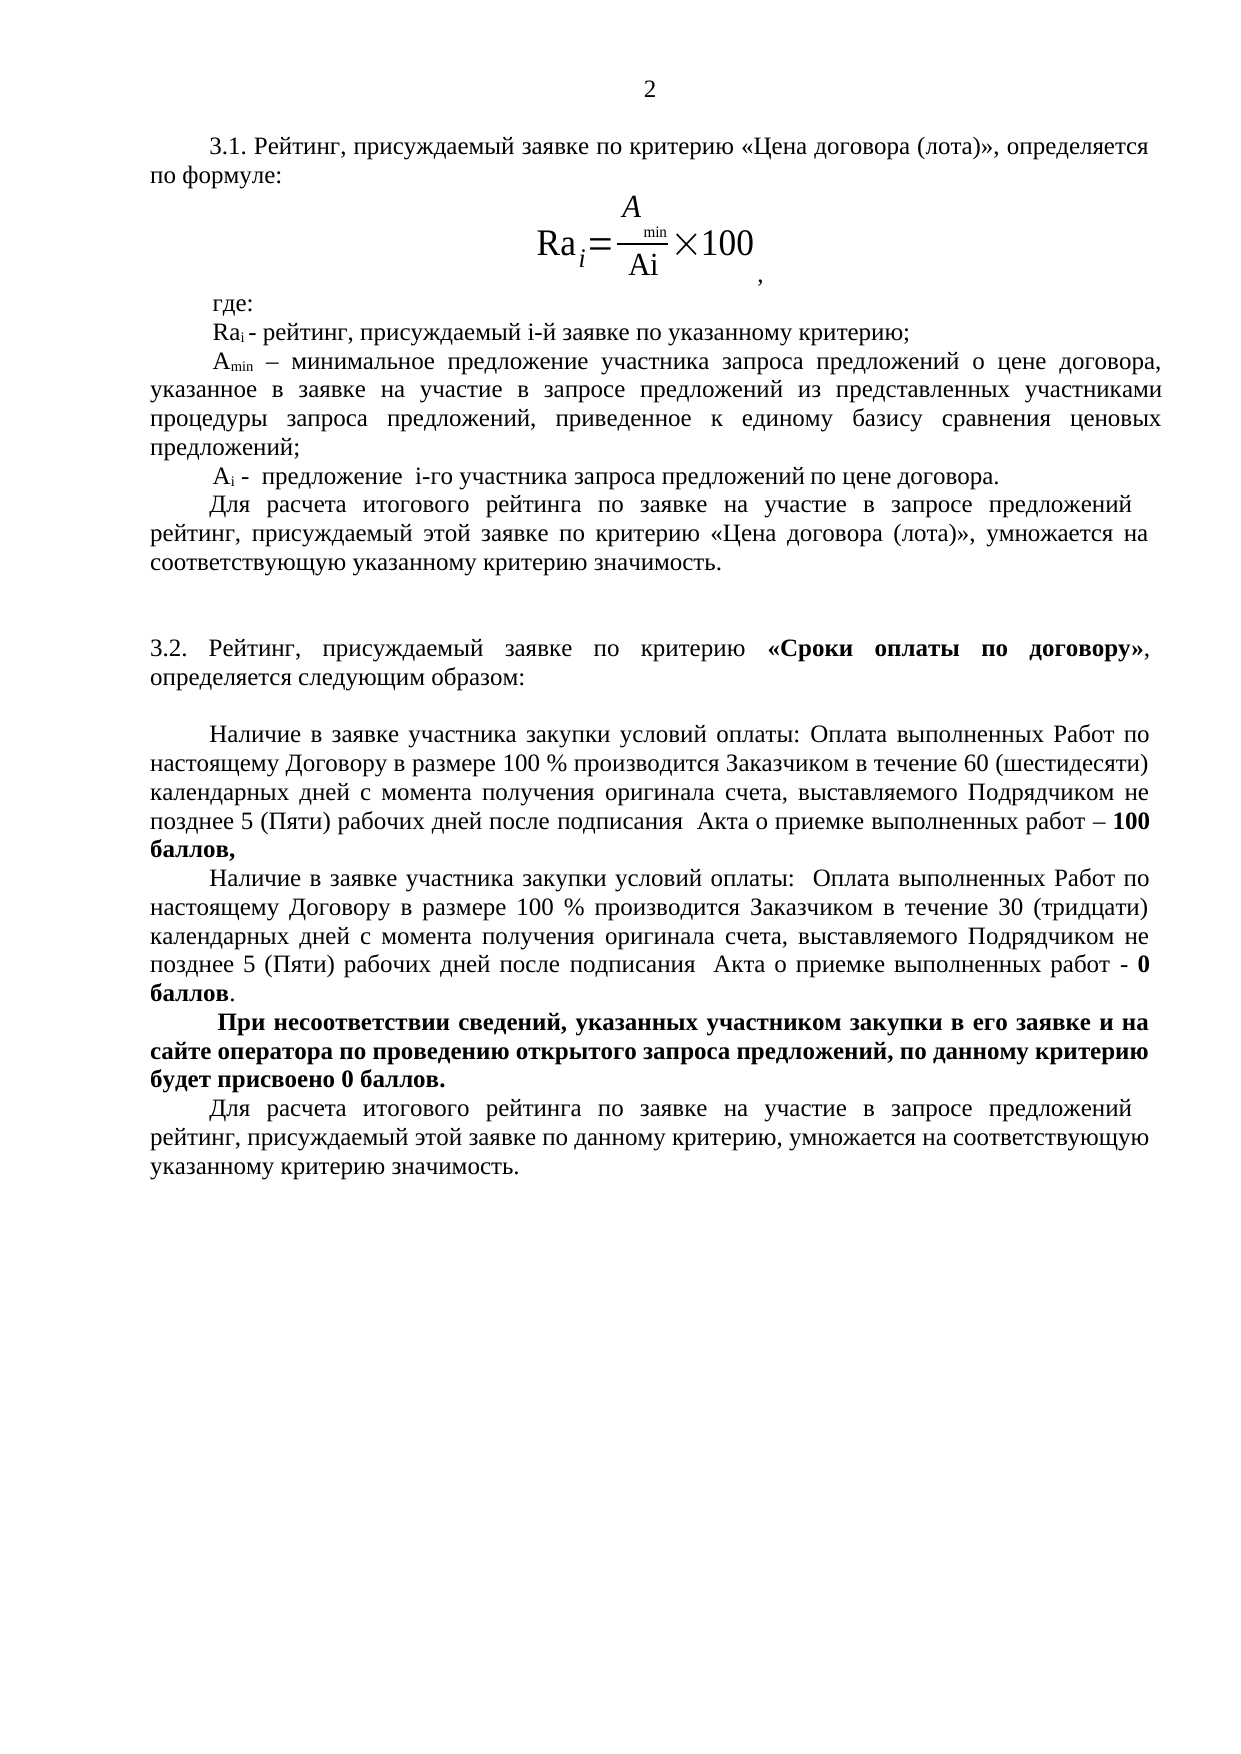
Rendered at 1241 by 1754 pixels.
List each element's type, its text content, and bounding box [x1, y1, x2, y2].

text Наличие в заявке участника закупки условий оплаты: Оплата выполненных Работ по настоящему Договору в размере 100 % производится Заказчиком в течение 60 (шестидесяти) календарных дней с момента получения оригинала счета, выставляемого Подрядчиком не позднее 5 (Пяти) рабочих дней после подписания Акта о приемке выполненных работ – 100 баллов, [150, 719, 1150, 863]
text , [150, 189, 1150, 288]
text Amin – минимальное предложение участника запроса предложений о цене договора, указанное в заявке на участие в запросе предложений из представленных участниками процедуры запроса предложений, приведенное к единому базису сравнения ценовых предложений; [150, 346, 1163, 461]
text Ai - предложение i-го участника запроса предложений по цене договора. [150, 461, 1150, 489]
text 3.1. Рейтинг, присуждаемый заявке по критерию «Цена договора (лота)», определяется по формуле: [150, 131, 1150, 189]
text Наличие в заявке участника закупки условий оплаты: Оплата выполненных Работ по настоящему Договору в размере 100 % производится Заказчиком в течение 30 (тридцати) календарных дней с момента получения оригинала счета, выставляемого Подрядчиком не позднее 5 (Пяти) рабочих дней после подписания Акта о приемке выполненных работ - 0 баллов. [150, 863, 1150, 1007]
text Для расчета итогового рейтинга по заявке на участие в запросе предложений рейтинг, присуждаемый этой заявке по данному критерию, умножается на соответствующую указанному критерию значимость. [150, 1093, 1150, 1179]
text 3.2. Рейтинг, присуждаемый заявке по критерию «Сроки оплаты по договору», определяется следующим образом: [150, 633, 1150, 691]
text При несоответствии сведений, указанных участником закупки в его заявке и на сайте оператора по проведению открытого запроса предложений, по данному критерию будет присвоено 0 баллов. [150, 1007, 1150, 1093]
text где: [150, 288, 1150, 317]
text Для расчета итогового рейтинга по заявке на участие в запросе предложений рейтинг, присуждаемый этой заявке по критерию «Цена договора (лота)», умножается на соответствующую указанному критерию значимость. [150, 489, 1150, 576]
text Rai - рейтинг, присуждаемый i-й заявке по указанному критерию; [150, 317, 1150, 346]
